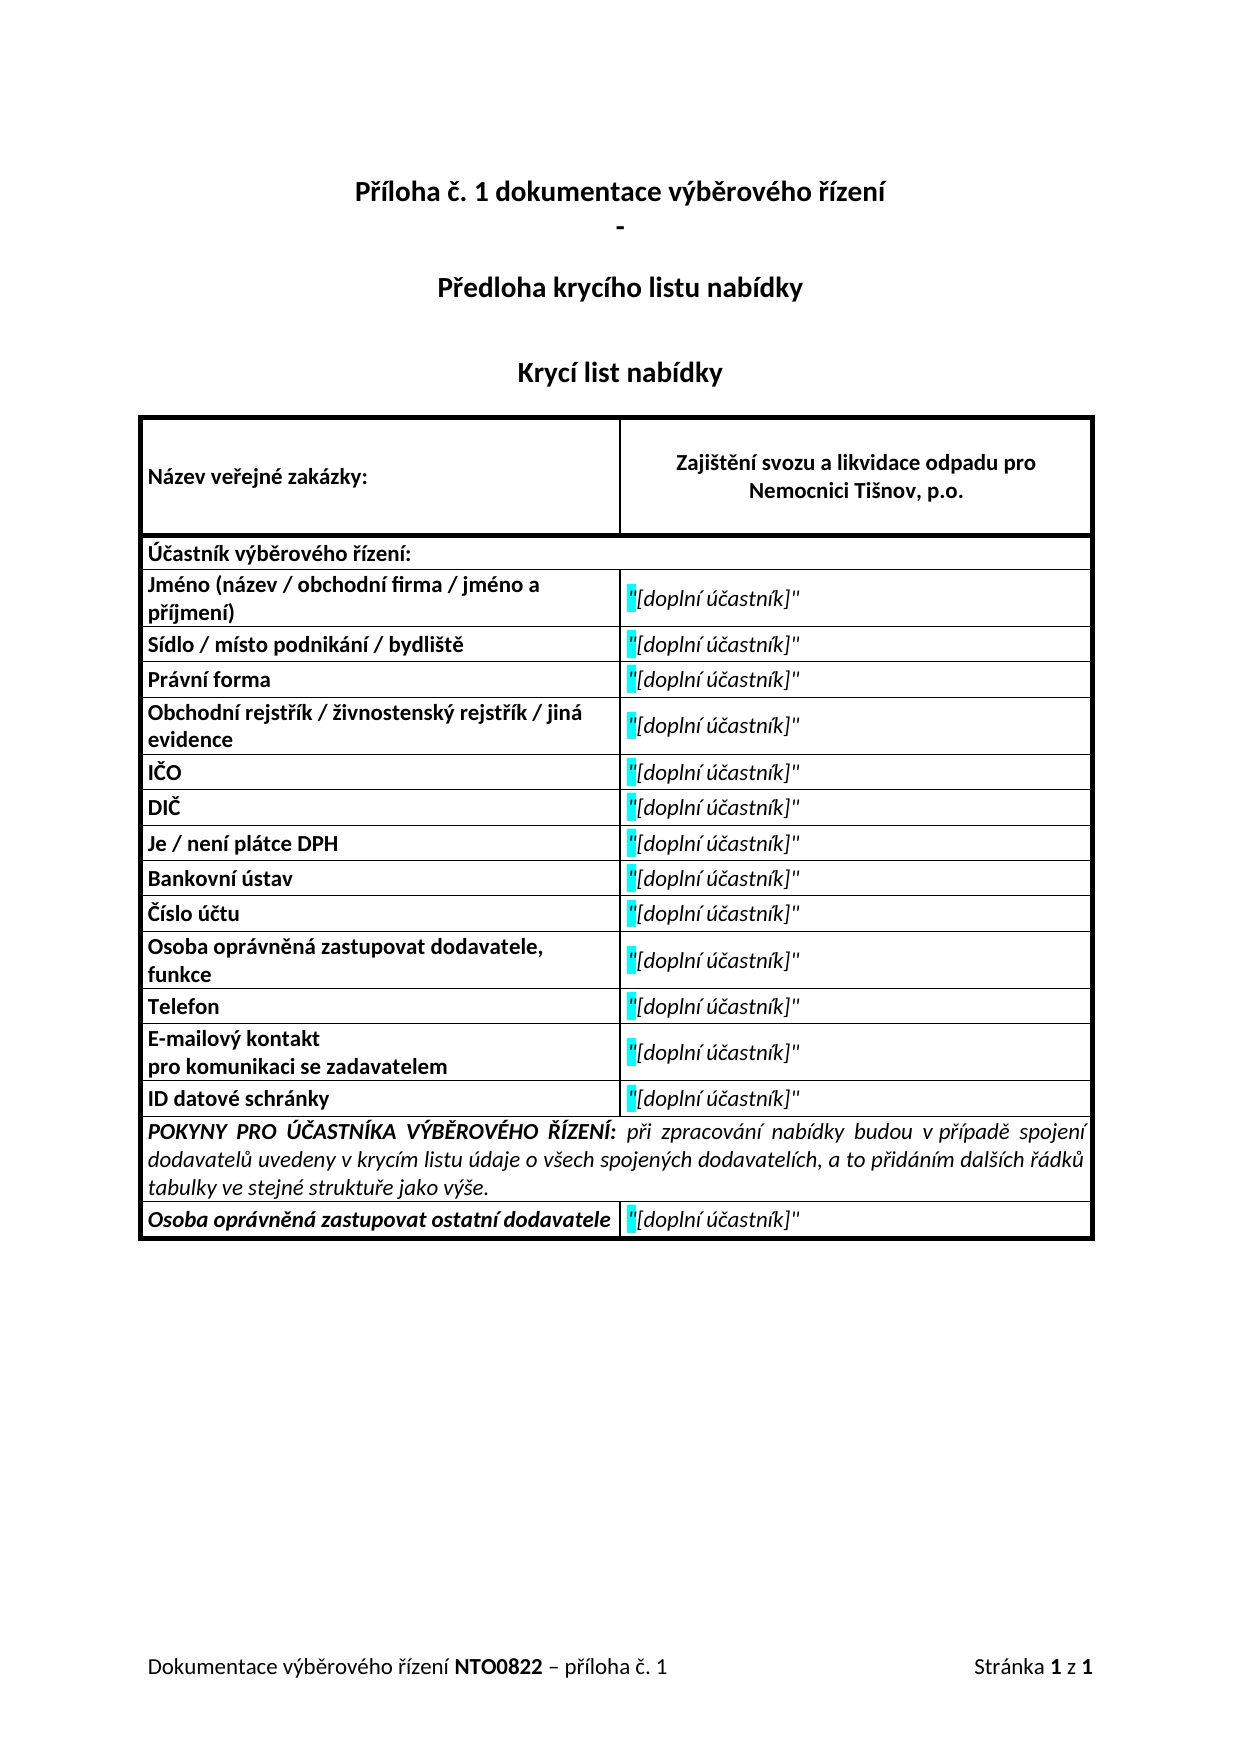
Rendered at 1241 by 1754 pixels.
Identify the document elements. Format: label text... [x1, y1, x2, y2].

table_header Název veřejné zakázky: [143, 420, 619, 533]
table_cell Jméno (název / obchodní firma / jméno a příjmení) [143, 570, 619, 626]
table_cell POKYNY PRO ÚČASTNÍKA VÝBĚROVÉHO ŘÍZENÍ: při zpracování nabídky budou v případě spojení dodavatelů uvedeny v krycím listu údaje o všech spojených dodavatelích, a to přidáním dalších řádků tabulky ve stejné struktuře jako výše. [143, 1117, 1090, 1201]
table_cell [621, 932, 1090, 988]
table_cell Osoba oprávněná zastupovat dodavatele, funkce [143, 932, 619, 988]
text Předloha krycího listu nabídky [148, 269, 1093, 304]
table_cell [621, 826, 1090, 860]
table_cell [621, 896, 1090, 931]
table_cell DIČ [143, 790, 619, 824]
table_cell [621, 1081, 1090, 1116]
text - [148, 208, 1093, 244]
table_header Zajištění svozu a likvidace odpadu pro Nemocnici Tišnov, p.o. [621, 420, 1090, 533]
table_cell Obchodní rejstřík / živnostenský rejstřík / jiná evidence [143, 698, 619, 754]
table_cell Číslo účtu [143, 896, 619, 931]
table_cell Osoba oprávněná zastupovat ostatní dodavatele [143, 1202, 619, 1236]
table_cell Sídlo / místo podnikání / bydliště [143, 627, 619, 661]
table_cell Bankovní ústav [143, 861, 619, 895]
table_cell Účastník výběrového řízení: [143, 538, 1090, 569]
text Příloha č. 1 dokumentace výběrového řízení [148, 173, 1093, 208]
table_cell Právní forma [143, 662, 619, 697]
table_cell [621, 1202, 1090, 1236]
table_cell [621, 790, 1090, 824]
table_cell [621, 1024, 1090, 1080]
table_cell E-mailový kontakt pro komunikaci se zadavatelem [143, 1024, 619, 1080]
table_cell [621, 698, 1090, 754]
table_cell [621, 989, 1090, 1023]
table_cell [621, 755, 1090, 789]
table_cell [621, 570, 1090, 626]
text Krycí list nabídky [148, 354, 1093, 390]
table_cell Je / není plátce DPH [143, 826, 619, 860]
table_cell [621, 861, 1090, 895]
table_cell IČO [143, 755, 619, 789]
table_cell [621, 662, 1090, 697]
table_cell ID datové schránky [143, 1081, 619, 1116]
table_cell Telefon [143, 989, 619, 1023]
table_cell [621, 627, 1090, 661]
